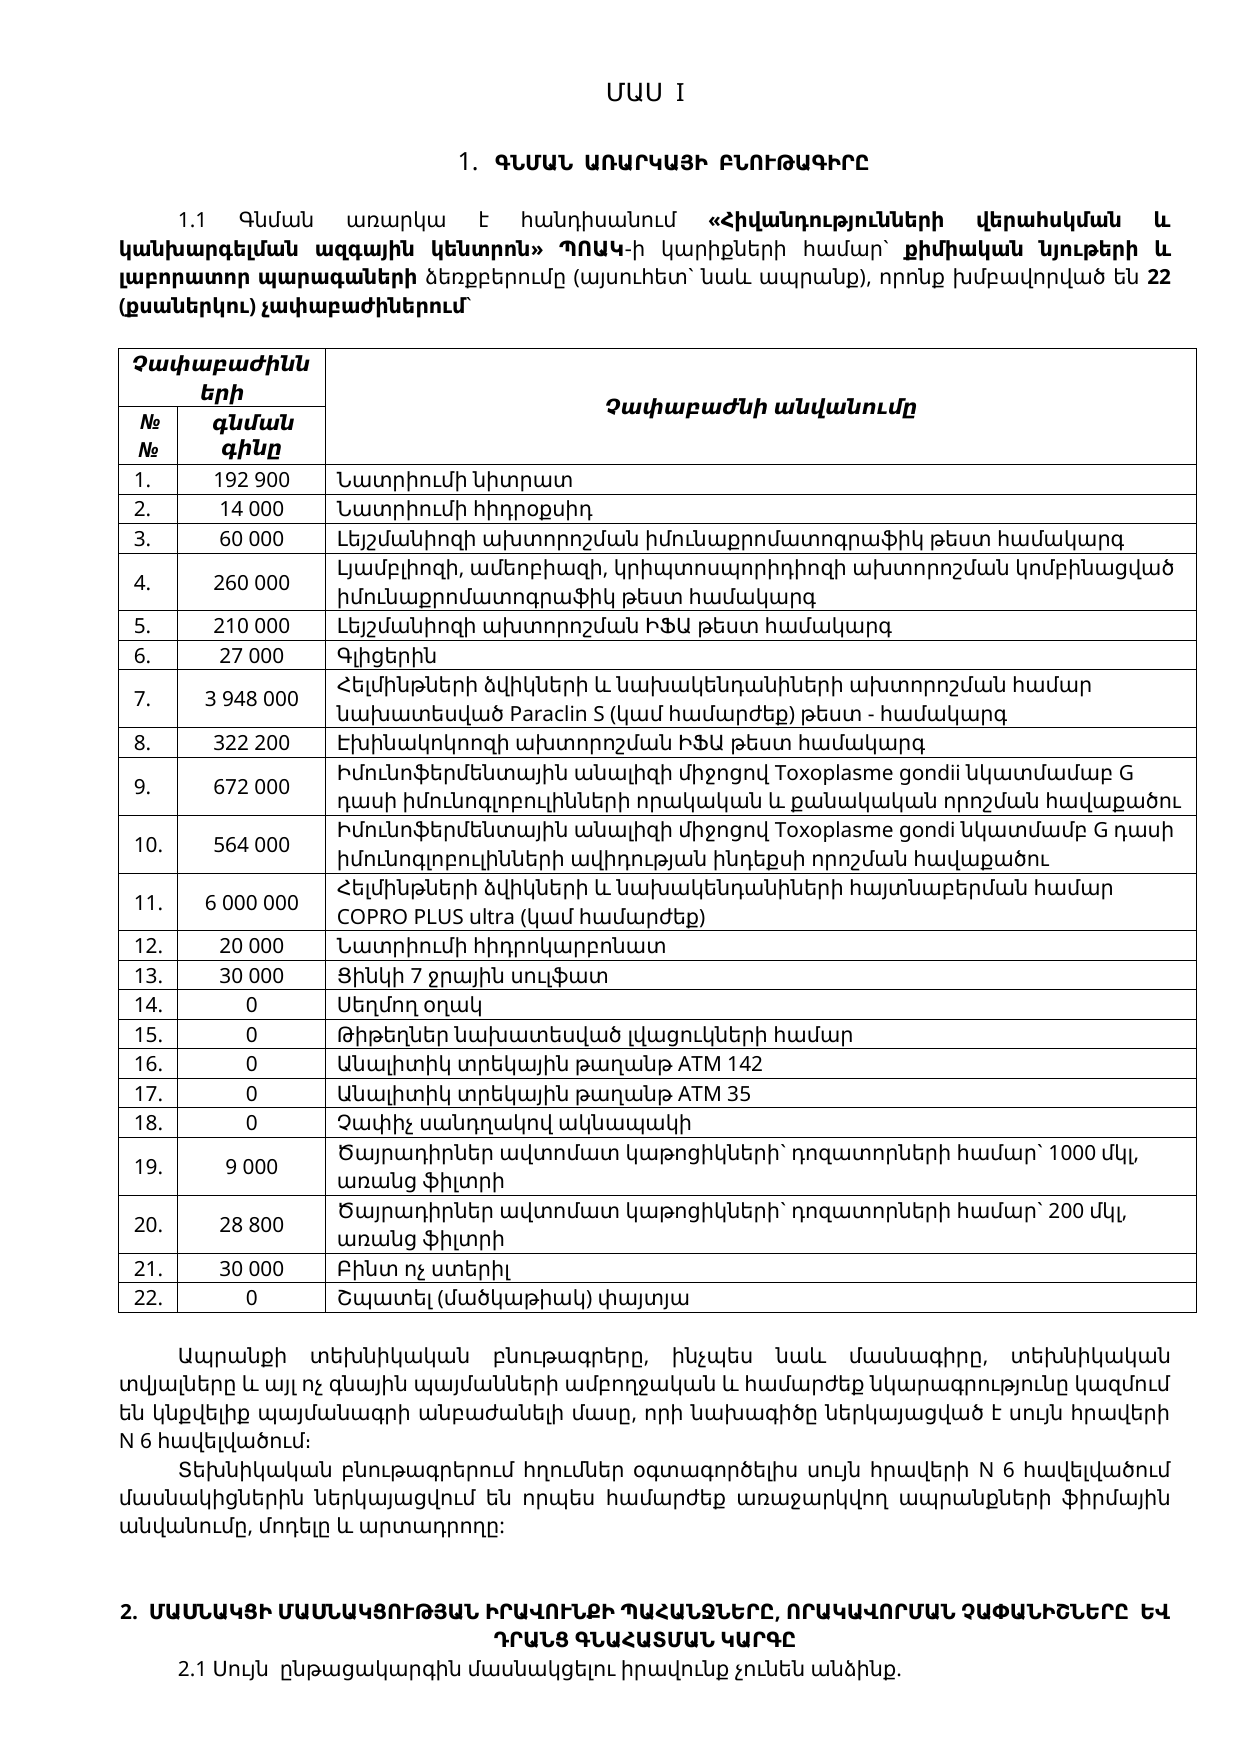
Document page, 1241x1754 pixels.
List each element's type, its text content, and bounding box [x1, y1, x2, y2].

table_cell №№ [119, 407, 177, 464]
table_cell [119, 524, 177, 552]
list ԳՆՄԱՆ ԱՌԱՐԿԱՅԻ ԲՆՈՒԹԱԳԻՐԸ [156, 143, 1171, 177]
table_cell Լեյշմանիոզի ախտորոշման ԻՖԱ թեստ համակարգ [326, 611, 1196, 640]
table_cell [119, 728, 177, 757]
table_cell Իմունոֆերմենտային անալիզի միջոցով Тоxoplasme gondii նկատմամաբ G դասի իմունոգլոբուլինների որակական և քանակական որոշման հավաքածու [326, 758, 1196, 814]
table_cell 30 000 [178, 1254, 325, 1282]
table_cell Թիթեղներ նախատեսված լվացուկների համար [326, 1020, 1196, 1048]
text 2.1 Սույն ընթացակարգին մասնակցելու իրավունք չունեն անձինք. [118, 1654, 1171, 1682]
table_cell 322 200 [178, 728, 325, 757]
table_cell 210 000 [178, 611, 325, 640]
table_cell 3 948 000 [178, 670, 325, 727]
table_cell [119, 554, 177, 610]
table_cell գնման գինը [178, 407, 325, 464]
table_cell 260 000 [178, 554, 325, 610]
table_cell Ծայրադիրներ ավտոմատ կաթոցիկների` դոզատորների համար` 1000 մկլ, առանց ֆիլտրի [326, 1138, 1196, 1195]
table_cell [119, 1138, 177, 1195]
table_cell Բինտ ոչ ստերիլ [326, 1254, 1196, 1282]
table_cell 192 900 [178, 465, 325, 493]
table_cell Նատրիումի հիդրոկարբոնատ [326, 931, 1196, 960]
table_cell [119, 1049, 177, 1078]
table_cell Ծայրադիրներ ավտոմատ կաթոցիկների` դոզատորների համար` 200 մկլ, առանց ֆիլտրի [326, 1196, 1196, 1253]
table_cell Գլիցերին [326, 641, 1196, 669]
table_cell [119, 670, 177, 727]
subtitle 1.1 Գնման առարկա է հանդիսանում «Հիվանդությունների վերահսկման և կանխարգելման ազգային կենտրոն» ՊՈԱԿ-ի կարիքների համար` քիմիական նյութերի և լաբորատոր պարագաների ձեռքբերումը (այսուհետ` նաև ապրանք), որոնք խմբավորված են 22 (քսաներկու) չափաբաժիներում` [118, 206, 1171, 319]
table_cell Լյամբլիոզի, ամեոբիազի, կրիպտոսպորիդիոզի ախտորոշման կոմբինացված իմունաքրոմատոգրաֆիկ թեստ համակարգ [326, 554, 1196, 610]
table_cell 28 800 [178, 1196, 325, 1253]
table_cell Նատրիումի նիտրատ [326, 465, 1196, 493]
table_cell [119, 816, 177, 872]
table_cell Շպատել (մածկաթիակ) փայտյա [326, 1283, 1196, 1312]
table_cell Հելմինթների ձվիկների և նախակենդանիների ախտորոշման համար նախատեսված Paraclin S (կամ համարժեք) թեստ - համակարգ [326, 670, 1196, 727]
table_cell 27 000 [178, 641, 325, 669]
table_cell 60 000 [178, 524, 325, 552]
table_cell [119, 1196, 177, 1253]
table_cell 0 [178, 1283, 325, 1312]
table_cell Հելմինթների ձվիկների և նախակենդանիների հայտնաբերման համար COPRO PLUS ultra (կամ համարժեք) [326, 874, 1196, 930]
table_cell [119, 1108, 177, 1137]
table_cell [119, 495, 177, 523]
table_cell 564 000 [178, 816, 325, 872]
table_cell [119, 961, 177, 989]
table_cell 9 000 [178, 1138, 325, 1195]
table_cell [119, 931, 177, 960]
table_cell 0 [178, 1079, 325, 1107]
table_cell [119, 1283, 177, 1312]
table_cell Անալիտիկ տրեկային թաղանթ АТМ 142 [326, 1049, 1196, 1078]
table_cell Էխինակոկոոզի ախտորոշման ԻՖԱ թեստ համակարգ [326, 728, 1196, 757]
table_cell 672 000 [178, 758, 325, 814]
table_cell 0 [178, 1049, 325, 1078]
table_cell Չափիչ սանդղակով ակնապակի [326, 1108, 1196, 1137]
table_cell Իմունոֆերմենտային անալիզի միջոցով Тоxoplasme gondi նկատմամբ G դասի իմունոգլոբուլինների ավիդության ինդեքսի որոշման հավաքածու [326, 816, 1196, 872]
table_cell [119, 1079, 177, 1107]
table_cell Անալիտիկ տրեկային թաղանթ АТМ 35 [326, 1079, 1196, 1107]
table_cell 6 000 000 [178, 874, 325, 930]
table_cell [119, 874, 177, 930]
table_cell 0 [178, 990, 325, 1019]
table_cell 20 000 [178, 931, 325, 960]
table_cell [119, 758, 177, 814]
table_cell [119, 1254, 177, 1282]
table_cell 0 [178, 1108, 325, 1137]
table_cell [119, 641, 177, 669]
table_cell 14 000 [178, 495, 325, 523]
table_header Չափաբաժինների [119, 349, 325, 406]
text Տեխնիկական բնութագրերում հղումներ օգտագործելիս սույն հրավերի N 6 հավելվածում մասնակիցներին ներկայացվում են որպես համարժեք առաջարկվող ապրանքների ֆիրմային անվանումը, մոդելը և արտադրողը: [118, 1455, 1171, 1540]
text Ապրանքի տեխնիկական բնութագրերը, ինչպես նաև մասնագիրը, տեխնիկական տվյալները և այլ ոչ գնային պայմանների ամբողջական և համարժեք նկարագրությունը կազմում են կնքվելիք պայմանագրի անբաժանելի մասը, որի նախագիծը ներկայացված է սույն հրավերի N 6 հավելվածում։ [118, 1341, 1171, 1455]
table_cell Սեղմող օղակ [326, 990, 1196, 1019]
table_cell [119, 1020, 177, 1048]
table_cell [119, 465, 177, 493]
table_cell Ցինկի 7 ջրային սուլֆատ [326, 961, 1196, 989]
table_header Չափաբաժնի անվանումը [326, 349, 1196, 464]
table_cell 30 000 [178, 961, 325, 989]
text ՄԱՍ I [118, 75, 1171, 109]
table_cell [119, 611, 177, 640]
table_cell Լեյշմանիոզի ախտորոշման իմունաքրոմատոգրաֆիկ թեստ համակարգ [326, 524, 1196, 552]
table_cell [119, 990, 177, 1019]
table_cell 0 [178, 1020, 325, 1048]
table_cell Նատրիումի հիդրօքսիդ [326, 495, 1196, 523]
text 2. ՄԱՍՆԱԿՑԻ ՄԱՍՆԱԿՑՈՒԹՅԱՆ ԻՐԱՎՈՒՆՔԻ ՊԱՀԱՆՋՆԵՐԸ, ՈՐԱԿԱՎՈՐՄԱՆ ՉԱՓԱՆԻՇՆԵՐԸ ԵՎ ԴՐԱՆՑ ԳՆԱՀԱՏՄԱՆ ԿԱՐԳԸ [118, 1597, 1171, 1654]
